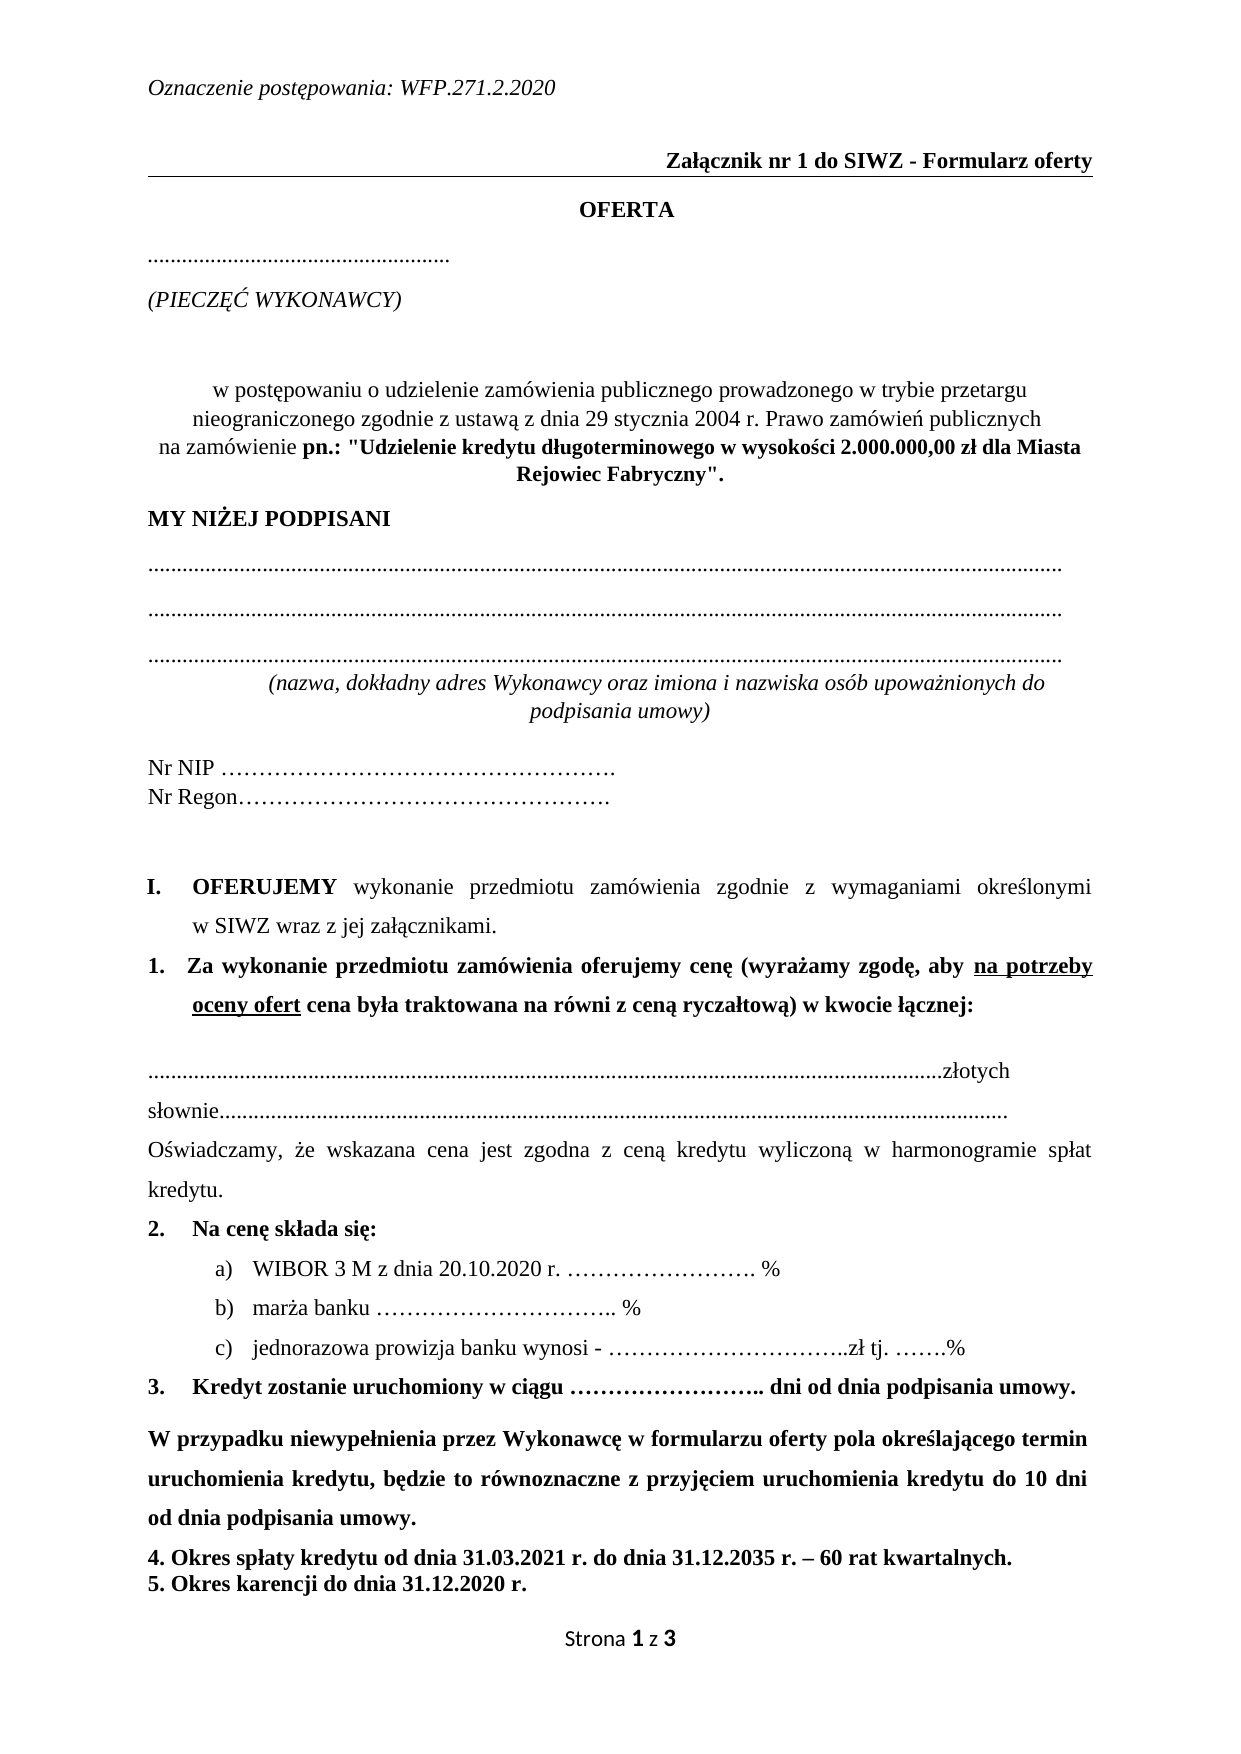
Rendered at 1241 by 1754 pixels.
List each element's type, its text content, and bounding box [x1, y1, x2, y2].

list marża banku ………………………….. % [215, 1294, 1088, 1321]
text słownie.......................................................................................................................................... [148, 1097, 1093, 1123]
text w postępowaniu o udzielenie zamówienia publicznego prowadzonego w trybie przetargu nieograniczonego zgodnie z ustawą z dnia 29 stycznia 2004 r. Prawo zamówień publicznych na zamówienie pn.: "Udzielenie kredytu długoterminowego w wysokości 2.000.000,00 zł dla Miasta Rejowiec Fabryczny". [148, 376, 1093, 487]
text 5. Okres karencji do dnia 31.12.2020 r. [148, 1570, 1088, 1596]
text OFERTA [579, 196, 1093, 222]
list Za wykonanie przedmiotu zamówienia oferujemy cenę (wyrażamy zgodę, aby na potrzeby oceny ofert cena była traktowana na równi z ceną ryczałtową) w kwocie łącznej: [148, 952, 1093, 1018]
text MY NIŻEJ PODPISANI [148, 505, 1093, 532]
text ...........................................................................................................................................złotych [148, 1057, 1093, 1084]
text 4. Okres spłaty kredytu od dnia 31.03.2021 r. do dnia 31.12.2035 r. – 60 rat kwartalnych. [148, 1543, 1088, 1570]
list Kredyt zostanie uruchomiony w ciągu …………………….. dni od dnia podpisania umowy. [148, 1373, 1088, 1399]
text W przypadku niewypełnienia przez Wykonawcę w formularzu oferty pola określającego termin uruchomienia kredytu, będzie to równoznaczne z przyjęciem uruchomienia kredytu do 10 dni od dnia podpisania umowy. [148, 1425, 1088, 1530]
text ..................................................... [148, 241, 1093, 267]
text (nazwa, dokładny adres Wykonawcy oraz imiona i nazwiska osób upoważnionych do podpisania umowy) [148, 669, 1093, 724]
text Nr Regon…………………………………………. [148, 783, 1093, 809]
text ................................................................................................................................................................ [148, 641, 1093, 667]
text (PIECZĘĆ WYKONAWCY) [148, 286, 1093, 312]
list WIBOR 3 M z dnia 20.10.2020 r. ……………………. % [215, 1255, 1088, 1281]
list Na cenę składa się: [148, 1215, 1088, 1242]
text Oświadczamy, że wskazana cena jest zgodna z ceną kredytu wyliczoną w harmonogramie spłat kredytu. [148, 1136, 1093, 1202]
text Załącznik nr 1 do SIWZ - Formularz oferty [148, 148, 1093, 176]
list jednorazowa prowizja banku wynosi - …………………………..zł tj. …….% [215, 1334, 1088, 1360]
text ................................................................................................................................................................ [148, 596, 1093, 622]
list OFERUJEMY wykonanie przedmiotu zamówienia zgodnie z wymaganiami określonymi w SIWZ wraz z jej załącznikami. [146, 873, 1093, 939]
text ................................................................................................................................................................ [148, 550, 1093, 577]
text Nr NIP ……………………………………………. [148, 754, 1093, 781]
